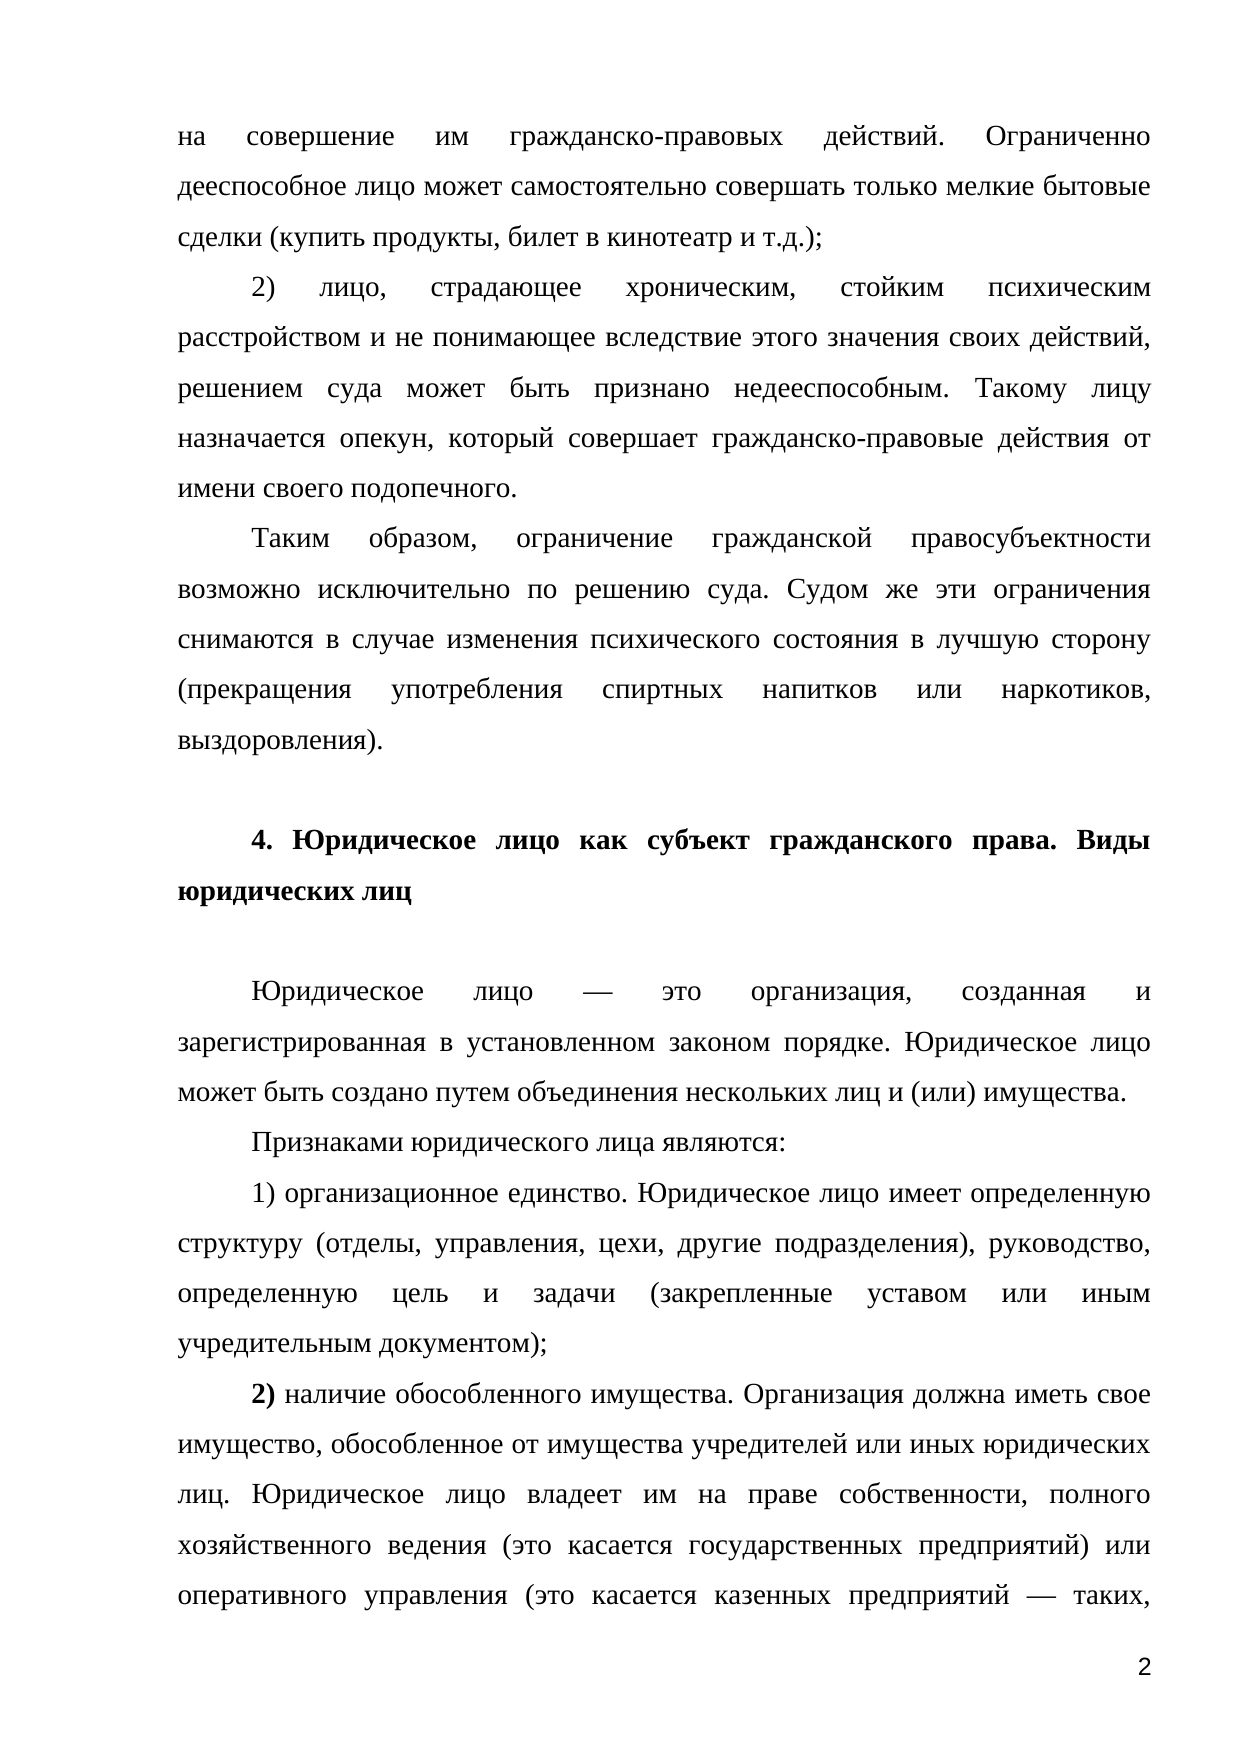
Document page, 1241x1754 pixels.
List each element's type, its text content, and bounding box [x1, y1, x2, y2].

text 2) лицо, страдающее хроническим, стойким психическим расстройством и не понимающее вследствие этого значения своих действий, решением суда может быть признано недееспособным. Такому лицу назначается опекун, который совершает гражданско-правовые действия от имени своего подопечного. [177, 269, 1152, 504]
text 1) организационное единство. Юридическое лицо имеет определенную структуру (отделы, управления, цехи, другие подразделения), руководство, определенную цель и задачи (закрепленные уставом или иным учредительным документом); [177, 1175, 1152, 1359]
text Признаками юридического лица являются: [177, 1124, 1152, 1158]
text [177, 1376, 1152, 1611]
text 4. Юридическое лицо как субъект гражданского права. Виды юридических лиц [177, 822, 1152, 906]
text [177, 118, 1152, 252]
text Юридическое лицо — это организация, созданная и зарегистрированная в установленном законом порядке. Юридическое лицо может быть создано путем объединения нескольких лиц и (или) имущества. [177, 973, 1152, 1108]
text Таким образом, ограничение гражданской правосубъектности возможно исключительно по решению суда. Судом же эти ограничения снимаются в случае изменения психического состояния в лучшую сторону (прекращения употребления спиртных напитков или наркотиков, выздоровления). [177, 521, 1152, 755]
